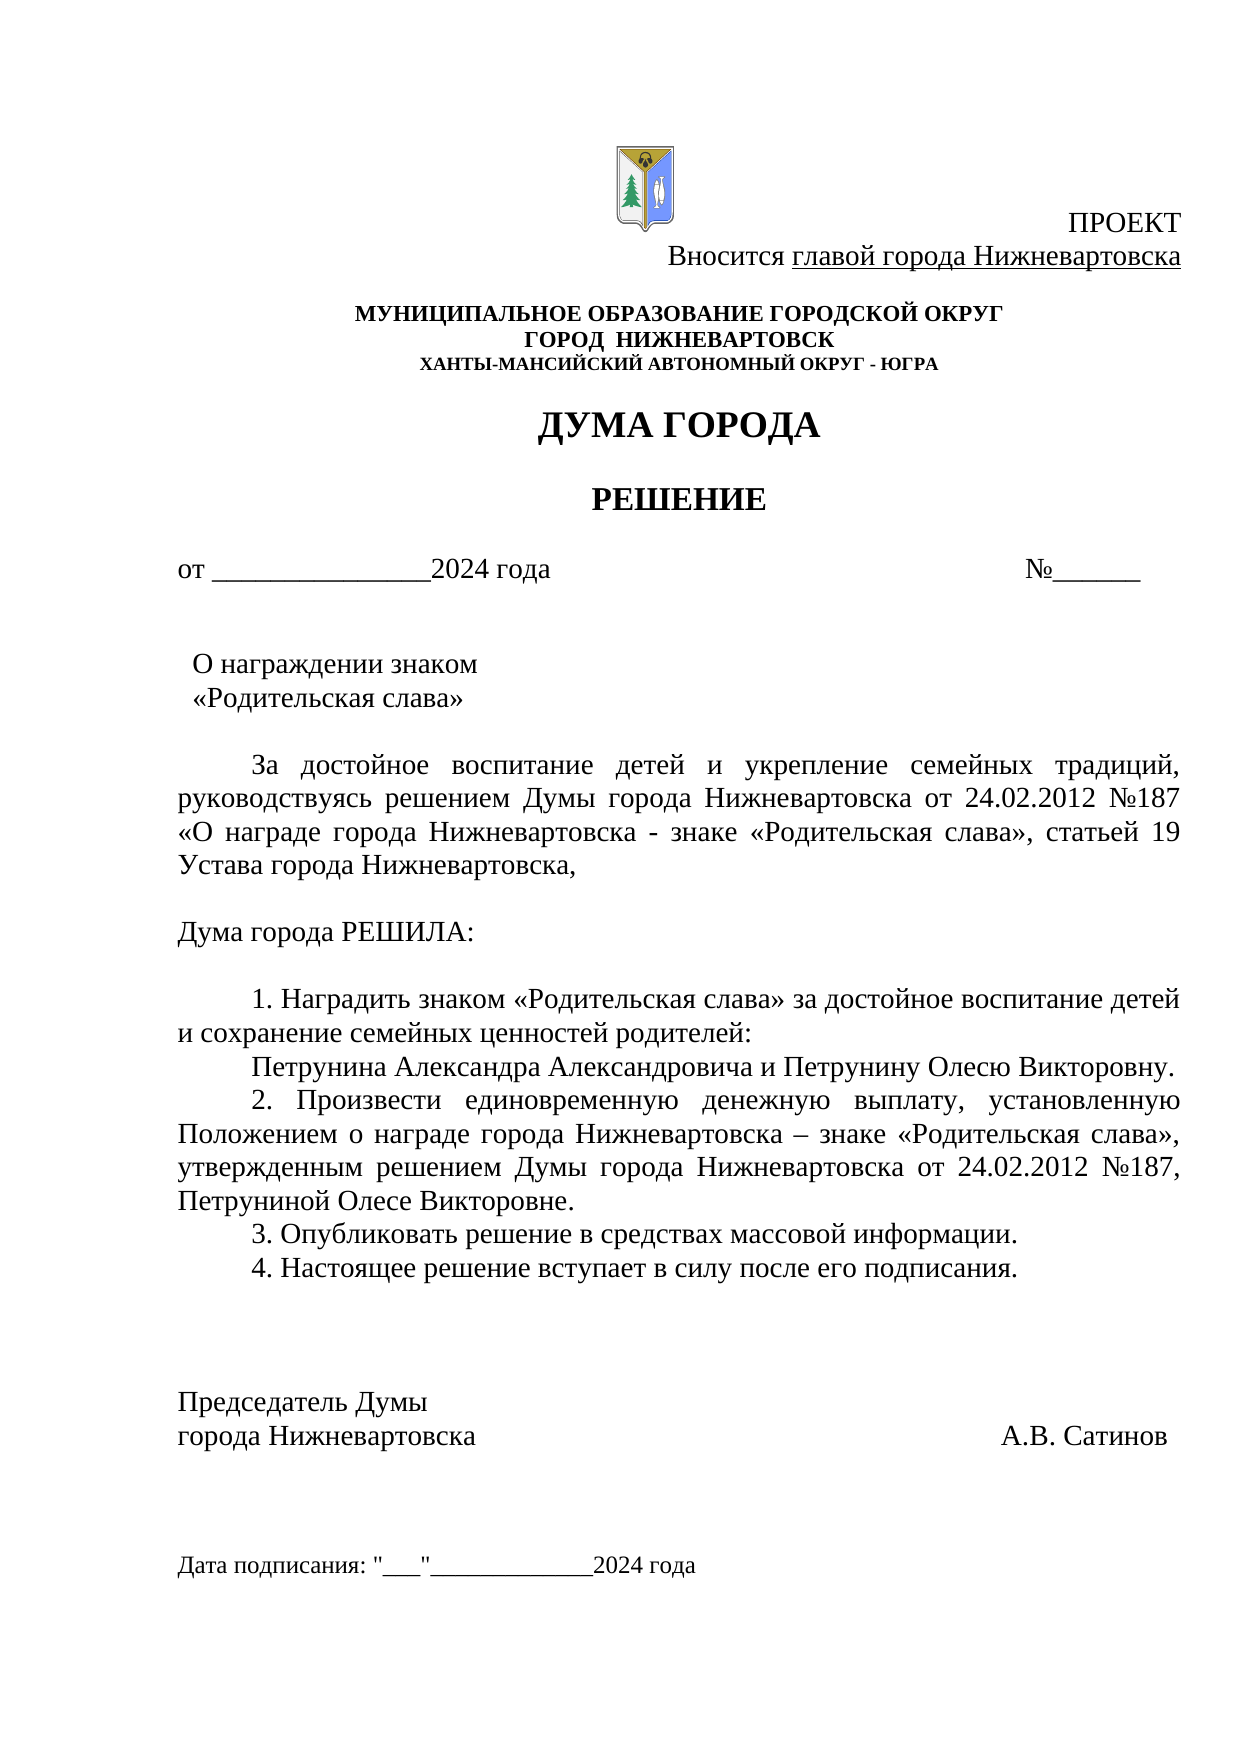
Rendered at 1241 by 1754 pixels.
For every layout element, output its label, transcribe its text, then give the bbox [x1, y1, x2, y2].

text от _______________2024 года №______ [177, 551, 1181, 584]
text Петрунина Александра Александровича и Петрунину Олесю Викторовну. [177, 1049, 1181, 1082]
text РЕШЕНИЕ [177, 479, 1181, 517]
text ДУМА ГОРОДА [177, 402, 1181, 445]
text Дума города РЕШИЛА: [177, 914, 1181, 948]
text города Нижневартовска А.В. Сатинов [177, 1418, 1181, 1451]
text МУНИЦИПАЛЬНОЕ ОБРАЗОВАНИЕ ГОРОДСКОЙ ОКРУГ [177, 300, 1181, 326]
text Дата подписания: "___"_____________2024 года [177, 1550, 1181, 1579]
text 2. Произвести единовременную денежную выплату, установленную Положением о награде города Нижневартовска – знаке «Родительская слава», утвержденным решением Думы города Нижневартовска от 24.02.2012 №187, Петруниной Олесе Викторовне. [177, 1082, 1181, 1216]
text 4. Настоящее решение вступает в силу после его подписания. [176, 1250, 1181, 1283]
list 3. Опубликовать решение в средствах массовой информации. [177, 1216, 1181, 1250]
text ХАНТЫ-МАНСИЙСКИЙ АВТОНОМНЫЙ ОКРУГ - ЮГРА [177, 353, 1181, 374]
text 1. Наградить знаком «Родительская слава» за достойное воспитание детей и сохранение семейных ценностей родителей: [177, 982, 1181, 1049]
text О награждении знаком [177, 646, 1181, 680]
text Председатель Думы [177, 1384, 1181, 1418]
text Вносится главой города Нижневартовска [177, 238, 1181, 272]
text ПРОЕКТ [177, 146, 1181, 238]
text За достойное воспитание детей и укрепление семейных традиций, руководствуясь решением Думы города Нижневартовска от 24.02.2012 №187 «О награде города Нижневартовска - знаке «Родительская слава», статьей 19 Устава города Нижневартовска, [177, 747, 1181, 881]
text ГОРОД НИЖНЕВАРТОВСК [177, 326, 1181, 353]
text «Родительская слава» [177, 680, 1181, 713]
